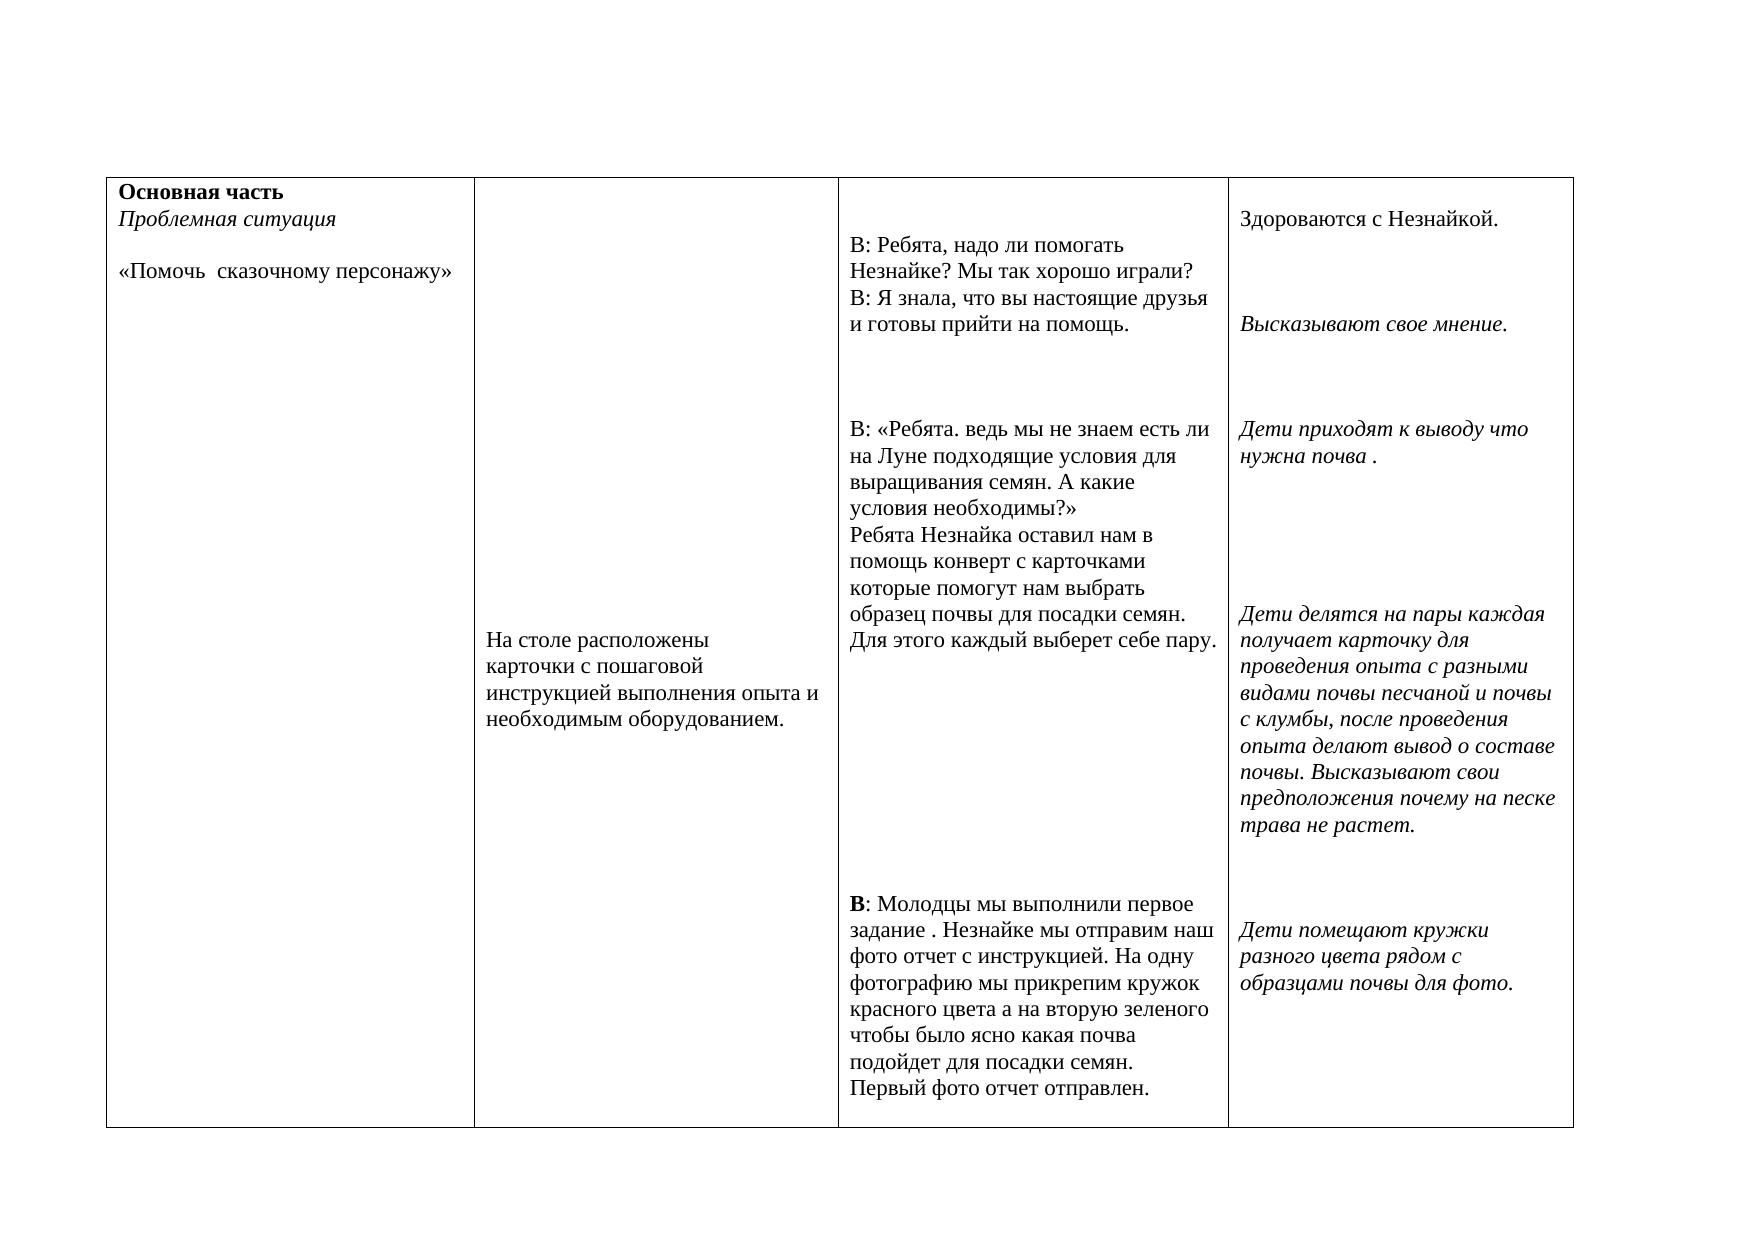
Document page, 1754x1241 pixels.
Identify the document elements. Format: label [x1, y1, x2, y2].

table_cell [107, 178, 474, 1127]
table_cell [839, 178, 1228, 1127]
table_cell [475, 178, 838, 1127]
table_cell [1229, 178, 1573, 1127]
